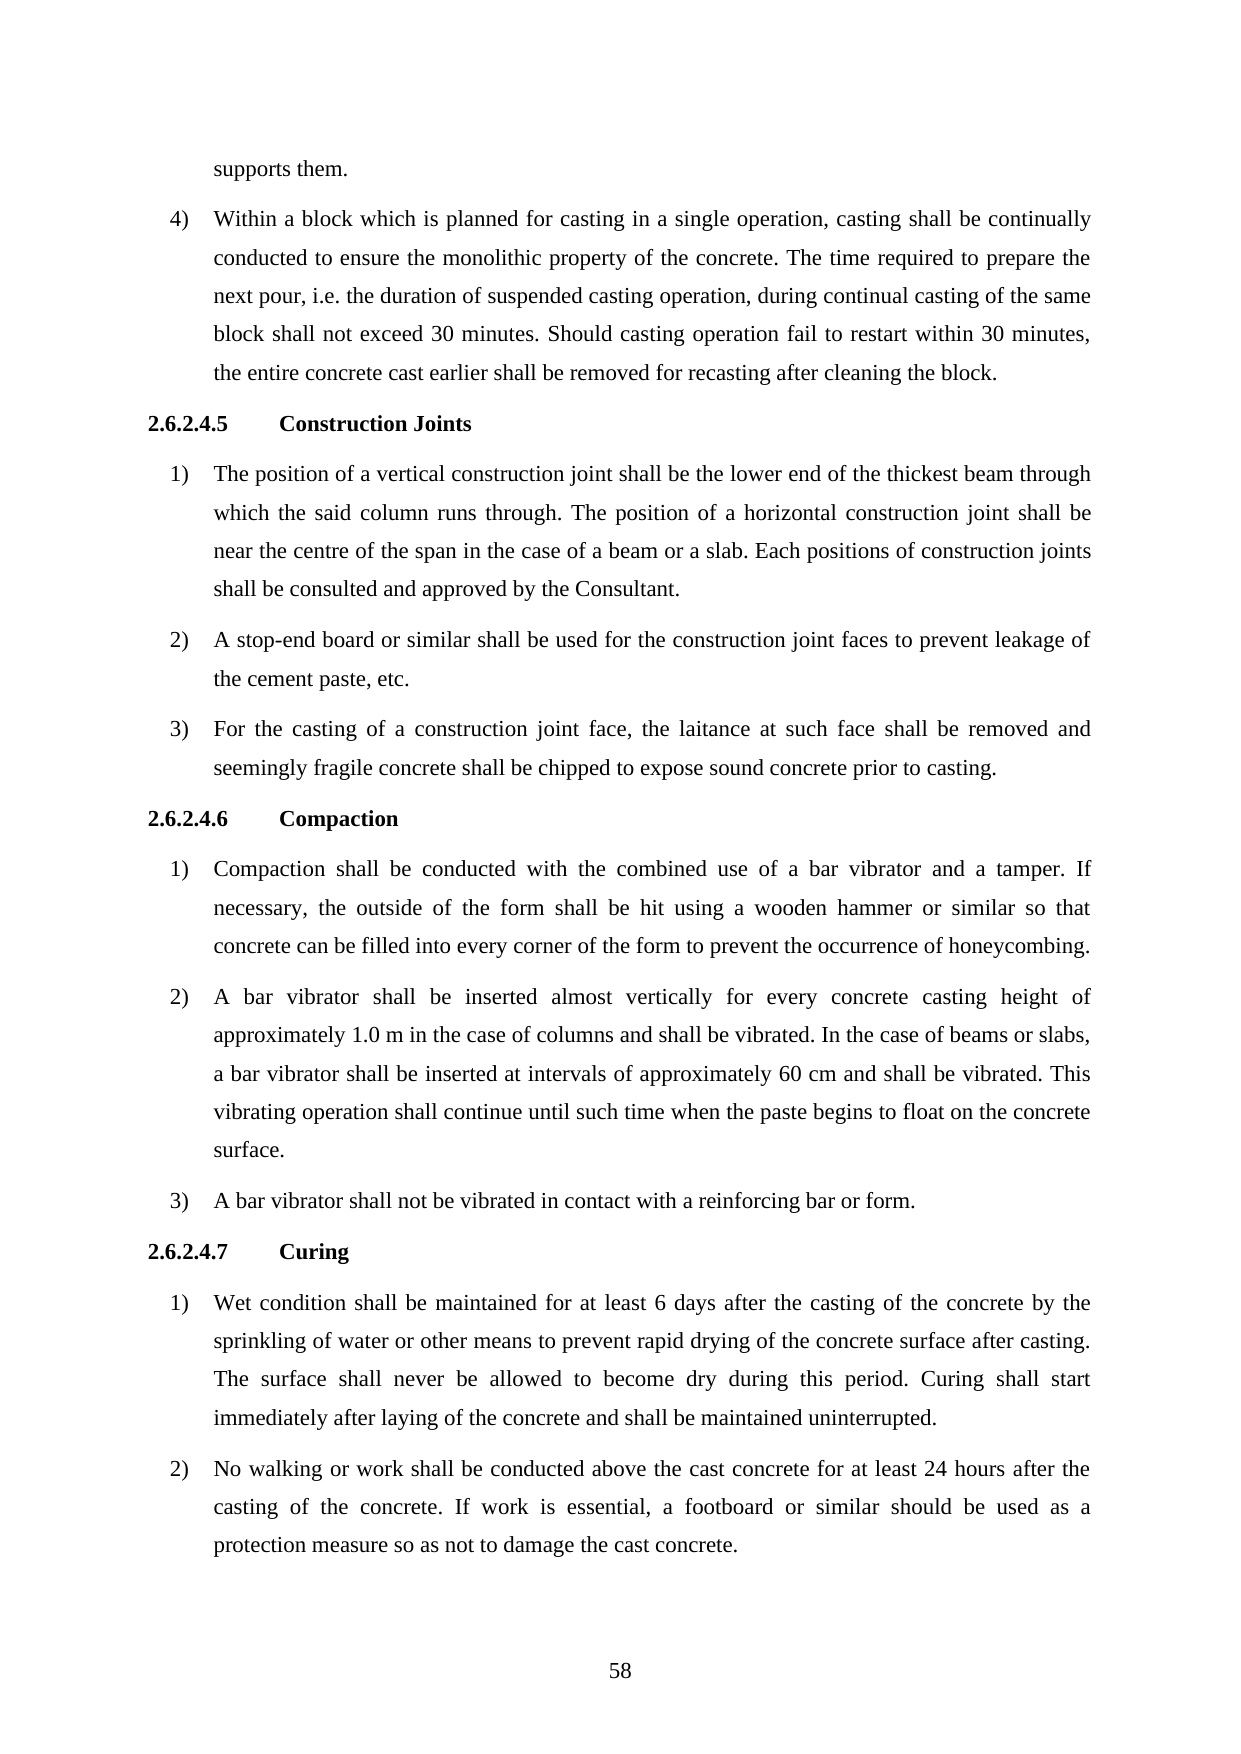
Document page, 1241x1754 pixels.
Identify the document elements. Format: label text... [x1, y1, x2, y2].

subtitle A bar vibrator shall not be vibrated in contact with a reinforcing bar or form. [169, 1181, 1092, 1219]
subtitle Wet condition shall be maintained for at least 6 days after the casting of the concrete by the sprinkling of water or other means to prevent rapid drying of the concrete surface after casting. The surface shall never be allowed to become dry during this period. Curing shall start immediately after laying of the concrete and shall be maintained uninterrupted. [169, 1283, 1092, 1436]
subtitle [169, 149, 1092, 187]
subtitle A bar vibrator shall be inserted almost vertically for every concrete casting height of approximately 1.0 m in the case of columns and shall be vibrated. In the case of beams or slabs, a bar vibrator shall be inserted at intervals of approximately 60 cm and shall be vibrated. This vibrating operation shall continue until such time when the paste begins to float on the concrete surface. [169, 977, 1092, 1169]
subtitle No walking or work shall be conducted above the cast concrete for at least 24 hours after the casting of the concrete. If work is essential, a footboard or similar should be used as a protection measure so as not to damage the cast concrete. [169, 1449, 1092, 1564]
subtitle Curing [148, 1232, 1092, 1270]
subtitle Compaction [148, 799, 1092, 837]
subtitle Within a block which is planned for casting in a single operation, casting shall be continually conducted to ensure the monolithic property of the concrete. The time required to prepare the next pour, i.e. the duration of suspended casting operation, during continual casting of the same block shall not exceed 30 minutes. Should casting operation fail to restart within 30 minutes, the entire concrete cast earlier shall be removed for recasting after cleaning the block. [169, 199, 1092, 391]
subtitle Compaction shall be conducted with the combined use of a bar vibrator and a tamper. If necessary, the outside of the form shall be hit using a wooden hammer or similar so that concrete can be filled into every corner of the form to prevent the occurrence of honeycombing. [169, 849, 1092, 964]
subtitle The position of a vertical construction joint shall be the lower end of the thickest beam through which the said column runs through. The position of a horizontal construction joint shall be near the centre of the span in the case of a beam or a slab. Each positions of construction joints shall be consulted and approved by the Consultant. [169, 454, 1092, 608]
subtitle For the casting of a construction joint face, the laitance at such face shall be removed and seemingly fragile concrete shall be chipped to expose sound concrete prior to casting. [169, 709, 1092, 786]
subtitle A stop-end board or similar shall be used for the construction joint faces to prevent leakage of the cement paste, etc. [169, 620, 1092, 697]
subtitle Construction Joints [148, 404, 1092, 442]
